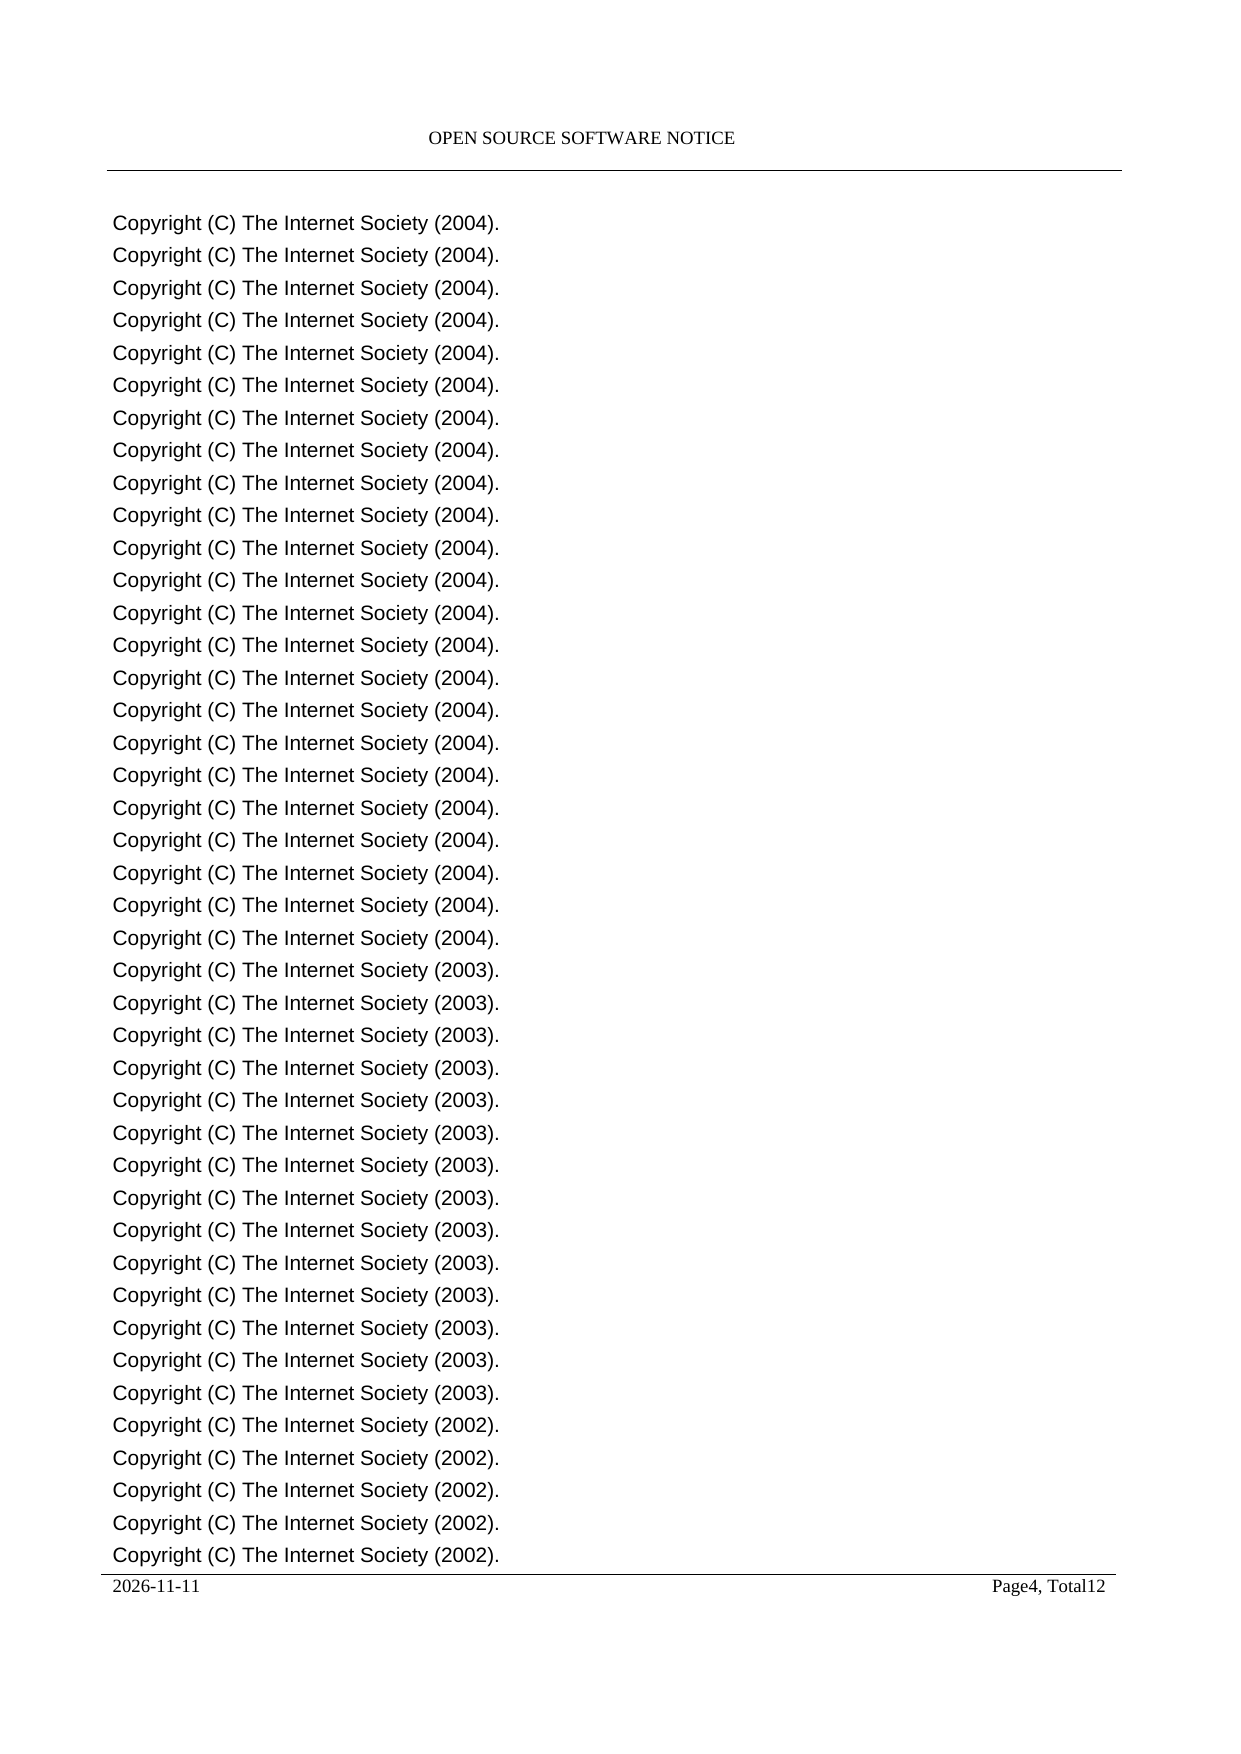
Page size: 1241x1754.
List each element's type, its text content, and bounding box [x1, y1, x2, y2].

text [112, 206, 1128, 239]
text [112, 239, 1128, 271]
text Copyright (C) The Internet Society (2004). [112, 824, 1128, 856]
text Copyright (C) The Internet Society (2004). [112, 759, 1128, 791]
text Copyright (C) The Internet Society (2004). [112, 921, 1128, 954]
text Copyright (C) The Internet Society (2004). [112, 889, 1128, 921]
text Copyright (C) The Internet Society (2003). [112, 1019, 1128, 1051]
text Copyright (C) The Internet Society (2004). [112, 596, 1128, 629]
text Copyright (C) The Internet Society (2003). [112, 1376, 1128, 1409]
text Copyright (C) The Internet Society (2004). [112, 466, 1128, 499]
text Copyright (C) The Internet Society (2003). [112, 1279, 1128, 1311]
text Copyright (C) The Internet Society (2004). [112, 531, 1128, 564]
text Copyright (C) The Internet Society (2004). [112, 661, 1128, 694]
text Copyright (C) The Internet Society (2003). [112, 1311, 1128, 1344]
text Copyright (C) The Internet Society (2003). [112, 1246, 1128, 1279]
text Copyright (C) The Internet Society (2003). [112, 986, 1128, 1019]
text Copyright (C) The Internet Society (2004). [112, 791, 1128, 824]
text Copyright (C) The Internet Society (2004). [112, 434, 1128, 466]
text Copyright (C) The Internet Society (2003). [112, 1051, 1128, 1084]
text Copyright (C) The Internet Society (2004). [112, 629, 1128, 661]
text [112, 1474, 1128, 1506]
text Copyright (C) The Internet Society (2004). [112, 401, 1128, 434]
text Copyright (C) The Internet Society (2004). [112, 856, 1128, 889]
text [112, 1441, 1128, 1474]
text Copyright (C) The Internet Society (2003). [112, 1181, 1128, 1214]
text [112, 1506, 1128, 1539]
text Copyright (C) The Internet Society (2003). [112, 1214, 1128, 1246]
text Copyright (C) The Internet Society (2003). [112, 1149, 1128, 1181]
text Copyright (C) The Internet Society (2003). [112, 1084, 1128, 1116]
text Copyright (C) The Internet Society (2003). [112, 1344, 1128, 1376]
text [112, 1539, 1128, 1571]
text Copyright (C) The Internet Society (2004). [112, 694, 1128, 726]
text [112, 304, 1128, 336]
text Copyright (C) The Internet Society (2003). [112, 954, 1128, 986]
text Copyright (C) The Internet Society (2003). [112, 1116, 1128, 1149]
text Copyright (C) The Internet Society (2004). [112, 336, 1128, 369]
text Copyright (C) The Internet Society (2004). [112, 564, 1128, 596]
text Copyright (C) The Internet Society (2004). [112, 369, 1128, 401]
text Copyright (C) The Internet Society (2004). [112, 726, 1128, 759]
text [112, 271, 1128, 304]
text Copyright (C) The Internet Society (2002). [112, 1409, 1128, 1441]
text Copyright (C) The Internet Society (2004). [112, 499, 1128, 531]
